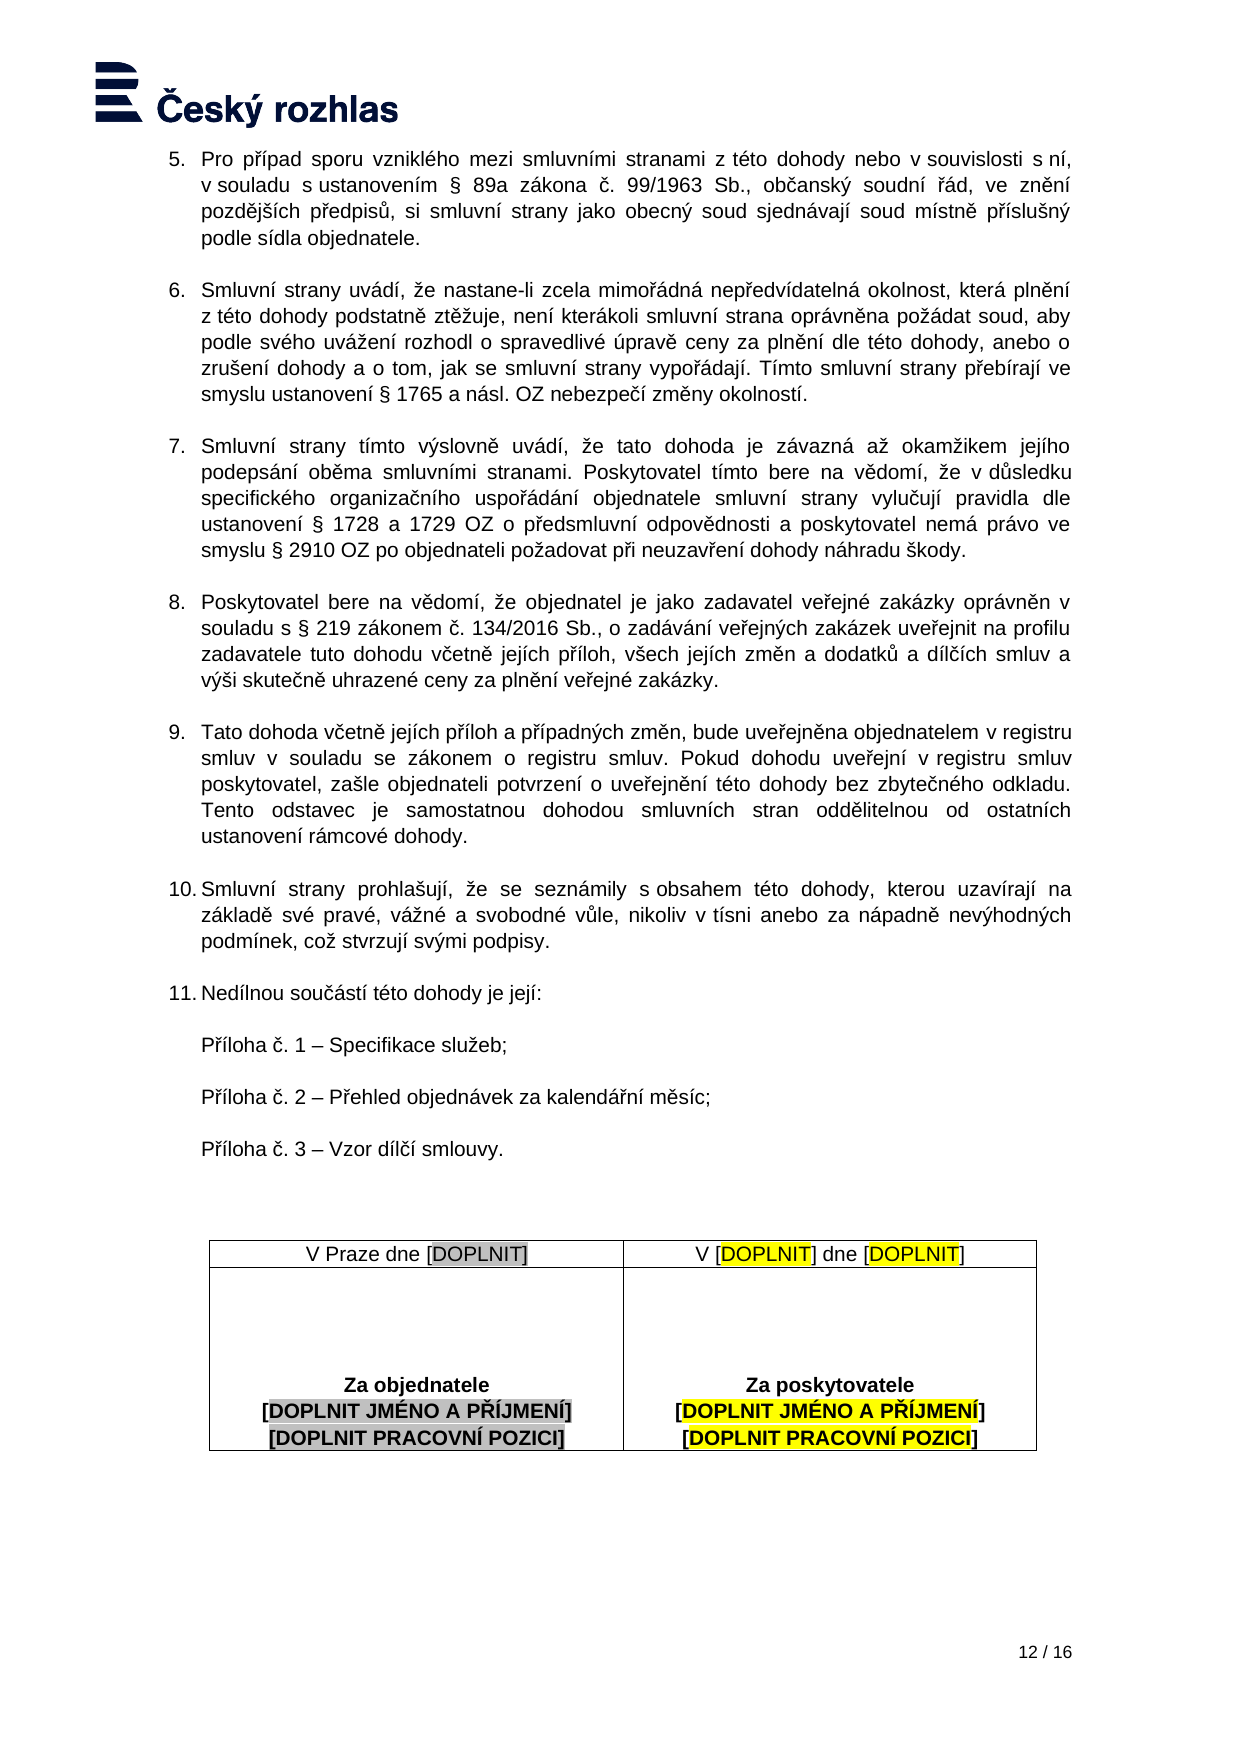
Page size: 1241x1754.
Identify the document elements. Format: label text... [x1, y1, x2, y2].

table_cell Za objednatele [DOPLNIT JMÉNO A PŘÍJMENÍ] [DOPLNIT PRACOVNÍ POZICI] [210, 1268, 623, 1450]
list Smluvní strany uvádí, že nastane-li zcela mimořádná nepředvídatelná okolnost, která plnění z této dohody podstatně ztěžuje, není kterákoli smluvní strana oprávněna požádat soud, aby podle svého uvážení rozhodl o spravedlivé úpravě ceny za plnění dle této dohody, anebo o zrušení dohody a o tom, jak se smluvní strany vypořádají. Tímto smluvní strany přebírají ve smyslu ustanovení § 1765 a násl. OZ nebezpečí změny okolností. [168, 276, 1072, 406]
list Nedílnou součástí této dohody je její: [168, 979, 1072, 1005]
table_header V Praze dne [DOPLNIT] [210, 1241, 623, 1267]
list Smluvní strany prohlašují, že se seznámily s obsahem této dohody, kterou uzavírají na základě své pravé, vážné a svobodné vůle, nikoliv v tísni anebo za nápadně nevýhodných podmínek, což stvrzují svými podpisy. [168, 875, 1072, 953]
table_header V [DOPLNIT] dne [DOPLNIT] [624, 1241, 1036, 1267]
list Příloha č. 3 – Vzor dílčí smlouvy. [168, 1136, 1072, 1162]
list Pro případ sporu vzniklého mezi smluvními stranami z této dohody nebo v souvislosti s ní, v souladu s ustanovením § 89a zákona č. 99/1963 Sb., občanský soudní řád, ve znění pozdějších předpisů, si smluvní strany jako obecný soud sjednávají soud místně příslušný podle sídla objednatele. [168, 146, 1072, 250]
list Poskytovatel bere na vědomí, že objednatel je jako zadavatel veřejné zakázky oprávněn v souladu s § 219 zákonem č. 134/2016 Sb., o zadávání veřejných zakázek uveřejnit na profilu zadavatele tuto dohodu včetně jejích příloh, všech jejích změn a dodatků a dílčích smluv a výši skutečně uhrazené ceny za plnění veřejné zakázky. [168, 589, 1072, 693]
picture [95, 62, 398, 128]
table_cell Za poskytovatele [DOPLNIT JMÉNO A PŘÍJMENÍ] [DOPLNIT PRACOVNÍ POZICI] [624, 1268, 1036, 1450]
list Příloha č. 1 – Specifikace služeb; [201, 1031, 1072, 1057]
list Smluvní strany tímto výslovně uvádí, že tato dohoda je závazná až okamžikem jejího podepsání oběma smluvními stranami. Poskytovatel tímto bere na vědomí, že v důsledku specifického organizačního uspořádání objednatele smluvní strany vylučují pravidla dle ustanovení § 1728 a 1729 OZ o předsmluvní odpovědnosti a poskytovatel nemá právo ve smyslu § 2910 OZ po objednateli požadovat při neuzavření dohody náhradu škody. [168, 432, 1072, 563]
list Tato dohoda včetně jejích příloh a případných změn, bude uveřejněna objednatelem v registru smluv v souladu se zákonem o registru smluv. Pokud dohodu uveřejní v registru smluv poskytovatel, zašle objednateli potvrzení o uveřejnění této dohody bez zbytečného odkladu. Tento odstavec je samostatnou dohodou smluvních stran oddělitelnou od ostatních ustanovení rámcové dohody. [168, 719, 1072, 849]
list Příloha č. 2 – Přehled objednávek za kalendářní měsíc; [168, 1083, 1072, 1109]
